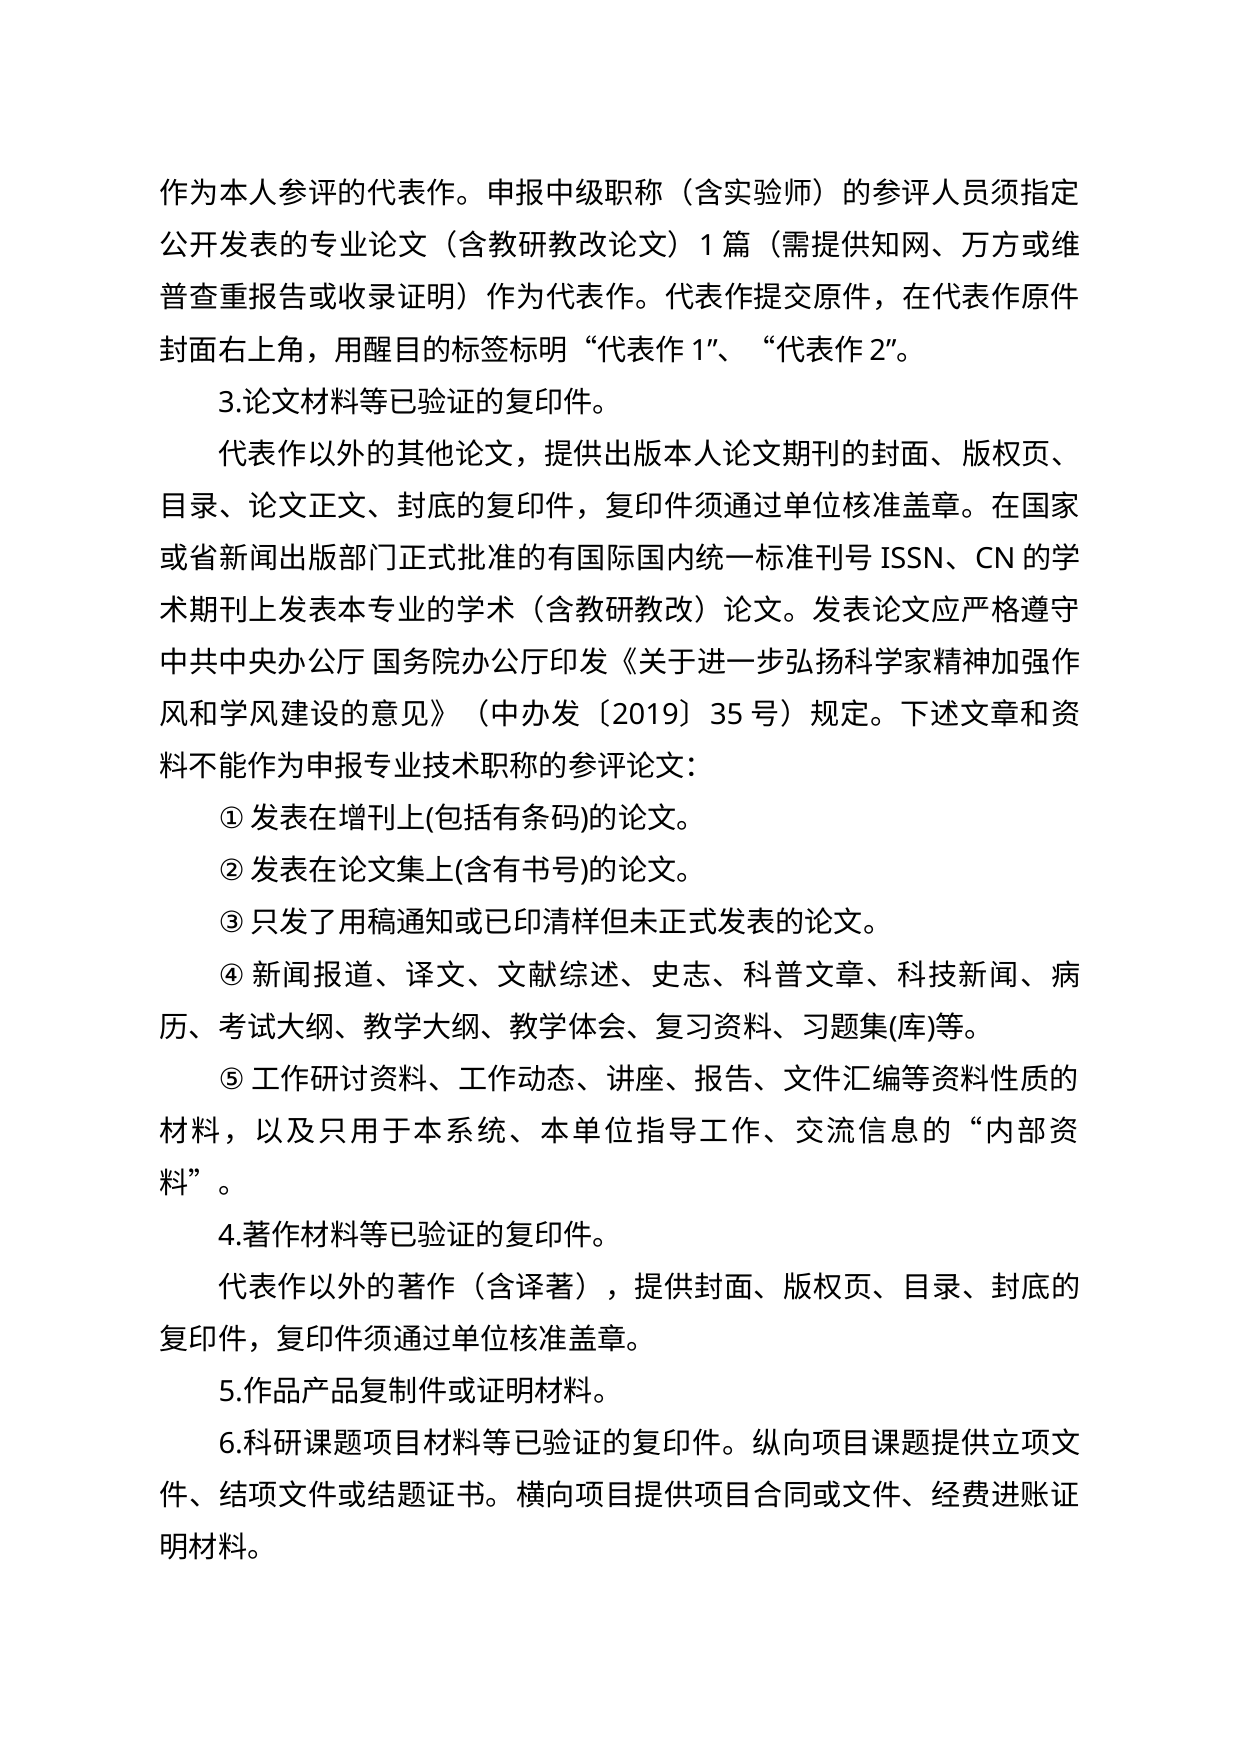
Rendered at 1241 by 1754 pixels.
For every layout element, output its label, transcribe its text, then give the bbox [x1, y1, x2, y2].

text ②发表在论文集上(含有书号)的论文。 [159, 839, 1081, 891]
text ①发表在增刊上(包括有条码)的论文。 [159, 787, 1081, 839]
text 5.作品产品复制件或证明材料。 [159, 1360, 1081, 1412]
list 3.论文材料等已验证的复印件。 [159, 370, 1081, 422]
text ③只发了用稿通知或已印清样但未正式发表的论文。 [159, 891, 1081, 943]
text 代表作以外的著作（含译著），提供封面、版权页、目录、封底的复印件，复印件须通过单位核准盖章。 [159, 1256, 1081, 1360]
text 6.科研课题项目材料等已验证的复印件。纵向项目课题提供立项文件、结项文件或结题证书。横向项目提供项目合同或文件、经费进账证明材料。 [159, 1412, 1081, 1568]
list 代表作以外的其他论文，提供出版本人论文期刊的封面、版权页、目录、论文正文、封底的复印件，复印件须通过单位核准盖章。在国家或省新闻出版部门正式批准的有国际国内统一标准刊号ISSN、CN的学术期刊上发表本专业的学术（含教研教改）论文。发表论文应严格遵守中共中央办公厅 国务院办公厅印发《关于进一步弘扬科学家精神加强作风和学风建设的意见》（中办发〔2019〕35号）规定。下述文章和资料不能作为申报专业技术职称的参评论文： [159, 422, 1081, 787]
text ⑤工作研讨资料、工作动态、讲座、报告、文件汇编等资料性质的材料，以及只用于本系统、本单位指导工作、交流信息的“内部资料”。 [159, 1047, 1081, 1204]
text ④新闻报道、译文、文献综述、史志、科普文章、科技新闻、病历、考试大纲、教学大纲、教学体会、复习资料、习题集(库)等。 [159, 943, 1081, 1047]
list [159, 162, 1081, 370]
list 4.著作材料等已验证的复印件。 [159, 1204, 1081, 1256]
